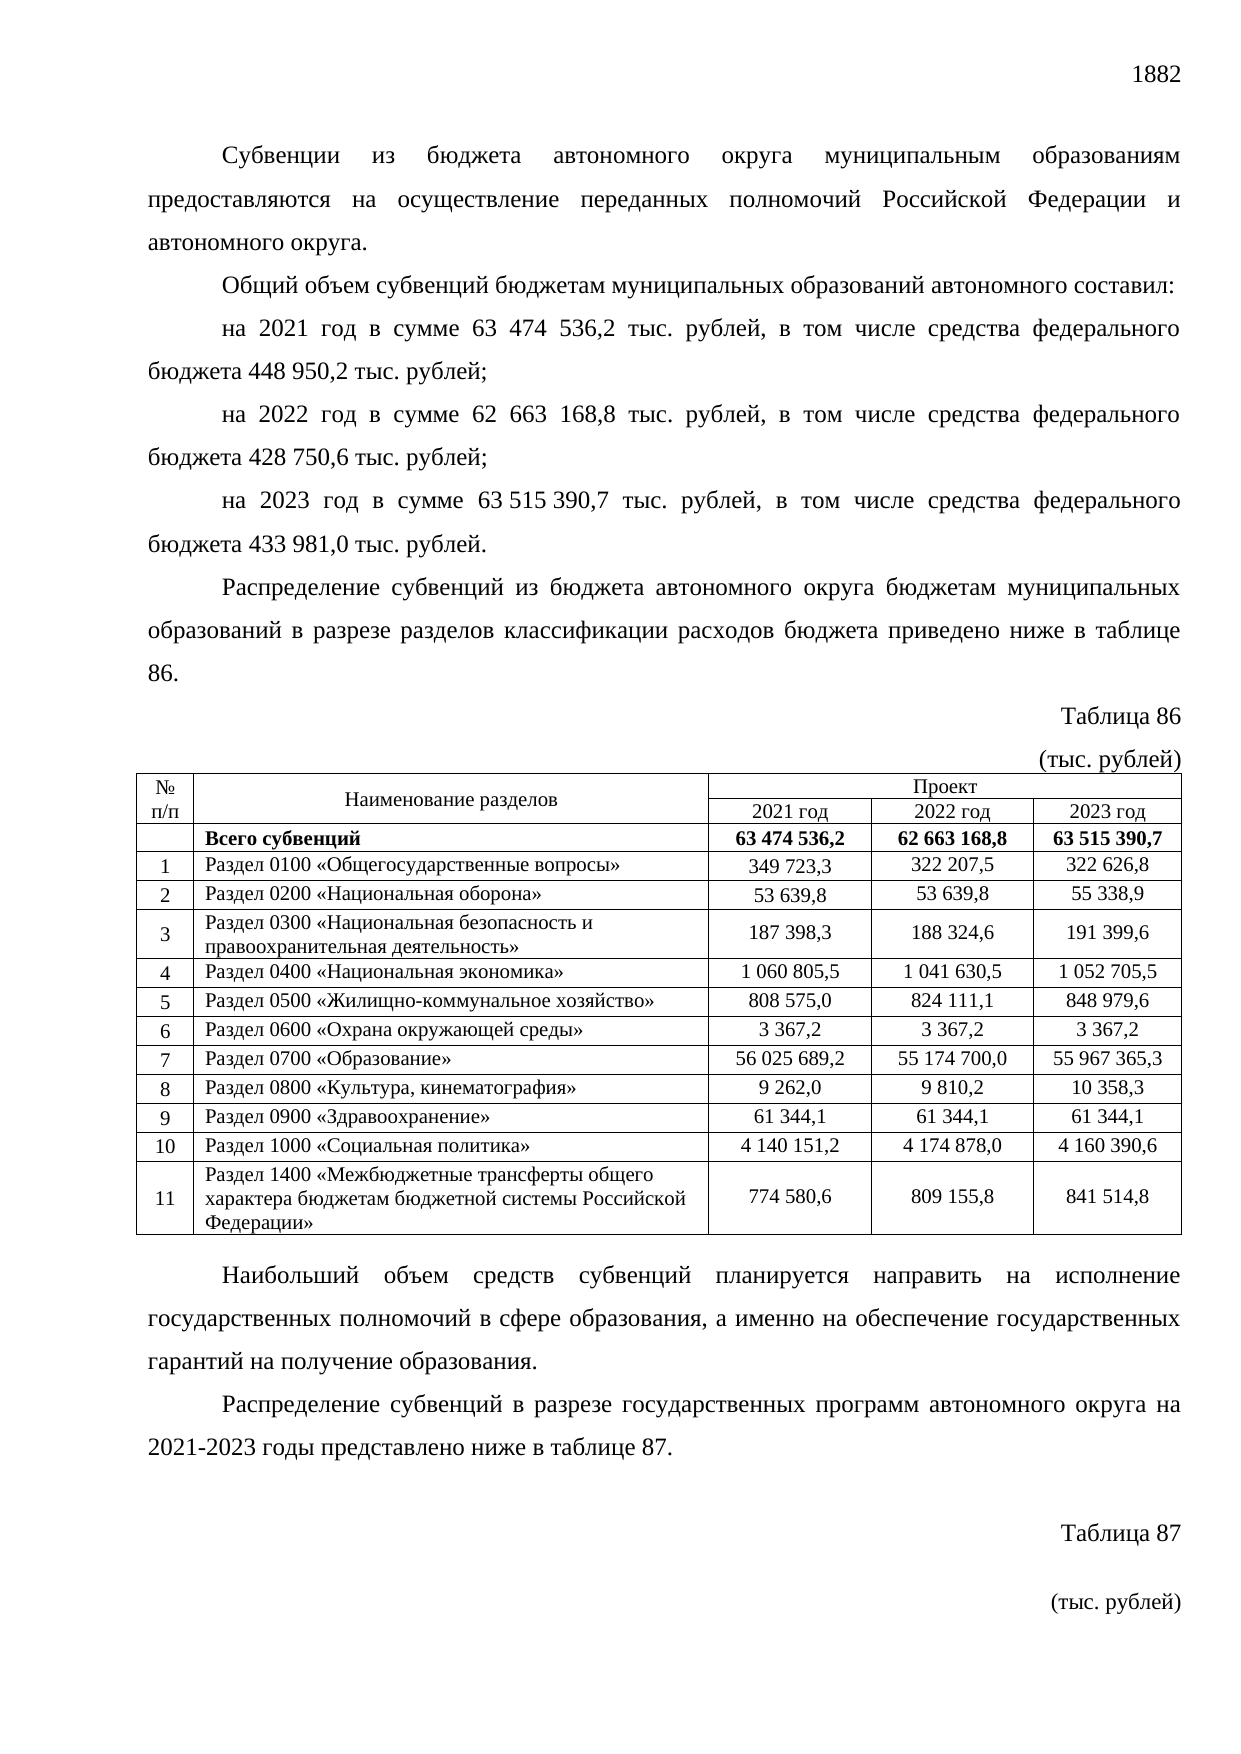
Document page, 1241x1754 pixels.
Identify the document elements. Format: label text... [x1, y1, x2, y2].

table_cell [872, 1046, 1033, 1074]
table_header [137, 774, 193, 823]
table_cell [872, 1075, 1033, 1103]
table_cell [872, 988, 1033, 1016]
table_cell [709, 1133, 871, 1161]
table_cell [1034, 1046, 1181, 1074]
text на 2023 год в сумме 63 515 390,7 тыс. рублей, в том числе средства федерального бюджета 433 981,0 тыс. рублей. [148, 486, 1181, 557]
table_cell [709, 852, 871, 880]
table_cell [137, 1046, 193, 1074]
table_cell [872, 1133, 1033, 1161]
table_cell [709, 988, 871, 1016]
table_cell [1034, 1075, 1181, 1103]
text на 2021 год в сумме 63 474 536,2 тыс. рублей, в том числе средства федерального бюджета 448 950,2 тыс. рублей; [148, 313, 1181, 385]
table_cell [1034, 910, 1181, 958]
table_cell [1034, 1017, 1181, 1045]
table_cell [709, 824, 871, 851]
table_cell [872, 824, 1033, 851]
text (тыс. рублей) [148, 744, 1181, 773]
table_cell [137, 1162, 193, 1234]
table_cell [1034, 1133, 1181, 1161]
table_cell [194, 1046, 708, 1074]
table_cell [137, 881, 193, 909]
text Субвенции из бюджета автономного округа муниципальным образованиям предоставляются на осуществление переданных полномочий Российской Федерации и автономного округа. [148, 141, 1181, 256]
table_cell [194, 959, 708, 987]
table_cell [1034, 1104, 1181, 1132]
text Таблица 87 [148, 1518, 1181, 1547]
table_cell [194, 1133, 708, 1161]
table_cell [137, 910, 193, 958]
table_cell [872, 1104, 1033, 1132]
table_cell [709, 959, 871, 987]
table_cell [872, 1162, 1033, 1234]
text (тыс. рублей) [148, 1588, 1181, 1614]
text Распределение субвенций из бюджета автономного округа бюджетам муниципальных образований в разрезе разделов классификации расходов бюджета приведено ниже в таблице 86. [148, 572, 1181, 687]
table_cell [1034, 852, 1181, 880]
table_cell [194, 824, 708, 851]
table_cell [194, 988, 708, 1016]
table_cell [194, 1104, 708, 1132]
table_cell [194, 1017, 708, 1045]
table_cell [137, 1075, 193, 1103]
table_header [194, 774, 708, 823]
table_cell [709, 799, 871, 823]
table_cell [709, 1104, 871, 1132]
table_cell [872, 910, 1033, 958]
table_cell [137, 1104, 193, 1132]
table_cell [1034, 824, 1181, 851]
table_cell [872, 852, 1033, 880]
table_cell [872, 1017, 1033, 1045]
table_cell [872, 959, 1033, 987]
text Общий объем субвенций бюджетам муниципальных образований автономного составил: [148, 270, 1181, 299]
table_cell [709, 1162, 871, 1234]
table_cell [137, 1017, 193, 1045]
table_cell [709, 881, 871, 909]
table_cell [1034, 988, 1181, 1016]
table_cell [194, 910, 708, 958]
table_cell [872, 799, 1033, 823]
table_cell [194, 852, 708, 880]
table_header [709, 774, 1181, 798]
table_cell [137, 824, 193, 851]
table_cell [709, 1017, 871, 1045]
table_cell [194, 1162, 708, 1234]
text Наибольший объем средств субвенций планируется направить на исполнение государственных полномочий в сфере образования, а именно на обеспечение государственных гарантий на получение образования. [148, 1260, 1181, 1375]
text на 2022 год в сумме 62 663 168,8 тыс. рублей, в том числе средства федерального бюджета 428 750,6 тыс. рублей; [148, 399, 1181, 471]
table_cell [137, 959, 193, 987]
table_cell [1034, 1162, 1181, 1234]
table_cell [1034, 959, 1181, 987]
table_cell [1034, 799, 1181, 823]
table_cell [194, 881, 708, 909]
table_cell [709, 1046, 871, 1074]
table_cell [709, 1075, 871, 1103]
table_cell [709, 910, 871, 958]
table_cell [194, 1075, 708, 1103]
text Распределение субвенций в разрезе государственных программ автономного округа на 2021-2023 годы представлено ниже в таблице 87. [148, 1389, 1181, 1461]
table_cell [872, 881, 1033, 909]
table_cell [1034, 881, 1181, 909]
text Таблица 86 [148, 701, 1181, 730]
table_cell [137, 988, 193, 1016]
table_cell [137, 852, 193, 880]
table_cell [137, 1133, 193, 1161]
